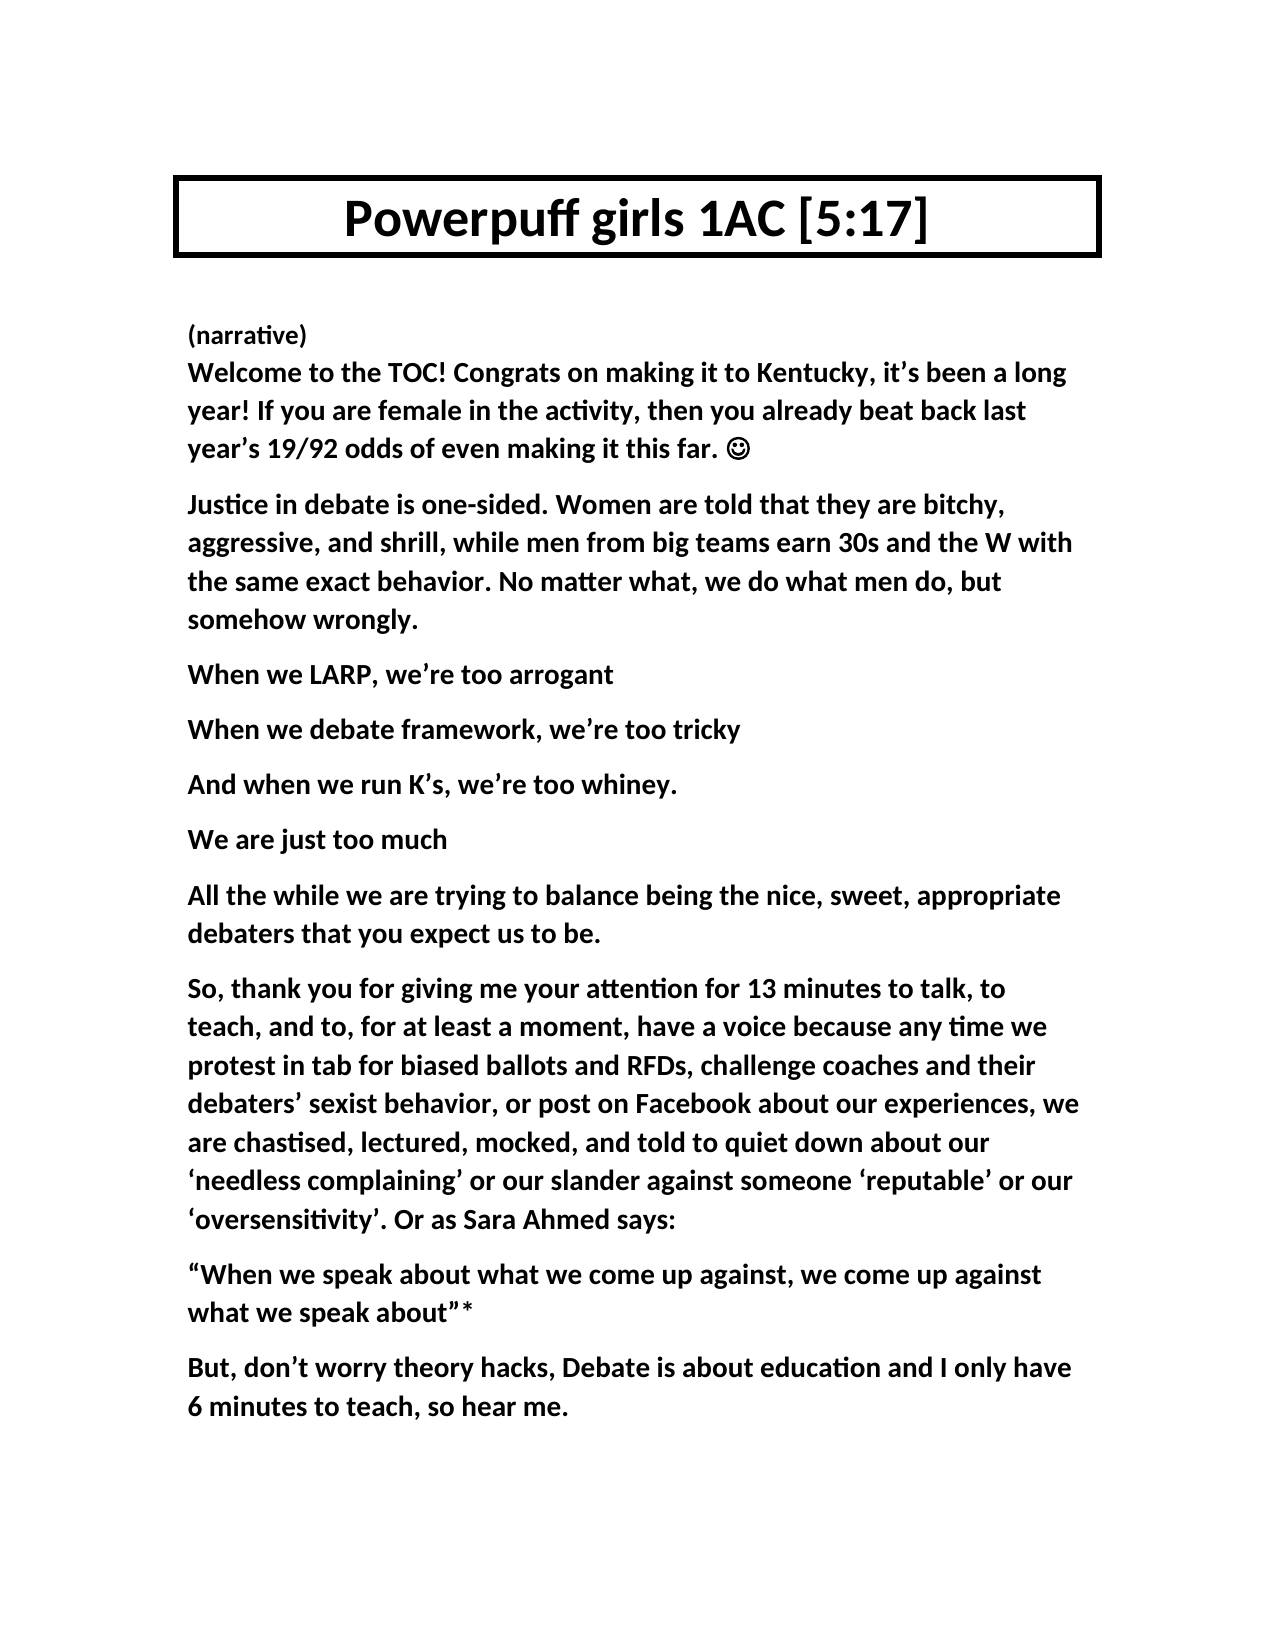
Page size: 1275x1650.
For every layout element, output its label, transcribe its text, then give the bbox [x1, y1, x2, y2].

text “When we speak about what we come up against, we come up against what we speak about”* [187, 1256, 1087, 1330]
text So, thank you for giving me your attention for 13 minutes to talk, to teach, and to, for at least a moment, have a voice because any time we protest in tab for biased ballots and RFDs, challenge coaches and their debaters’ sexist behavior, or post on Facebook about our experiences, we are chastised, lectured, mocked, and told to quiet down about our ‘needless complaining’ or our slander against someone ‘reputable’ or our ‘oversensitivity’. Or as Sara Ahmed says: [187, 970, 1087, 1236]
text But, don’t worry theory hacks, Debate is about education and I only have 6 minutes to teach, so hear me. [187, 1349, 1087, 1423]
text Welcome to the TOC! Congrats on making it to Kentucky, it’s been a long year! If you are female in the activity, then you already beat back last year’s 19/92 odds of even making it this far. [187, 354, 1087, 466]
text All the while we are trying to balance being the nice, sweet, appropriate debaters that you expect us to be. [187, 877, 1087, 951]
text Justice in debate is one-sided. Women are told that they are bitchy, aggressive, and shrill, while men from big teams earn 30s and the W with the same exact behavior. No matter what, we do what men do, but somehow wrongly. [187, 486, 1087, 637]
subtitle (narrative) [187, 318, 1087, 351]
subtitle Powerpuff girls 1AC [5:17] [179, 181, 1096, 252]
text And when we run K’s, we’re too whiney. [187, 766, 1087, 802]
text We are just too much [187, 821, 1087, 857]
text When we LARP, we’re too arrogant [187, 656, 1087, 692]
text When we debate framework, we’re too tricky [187, 711, 1087, 747]
